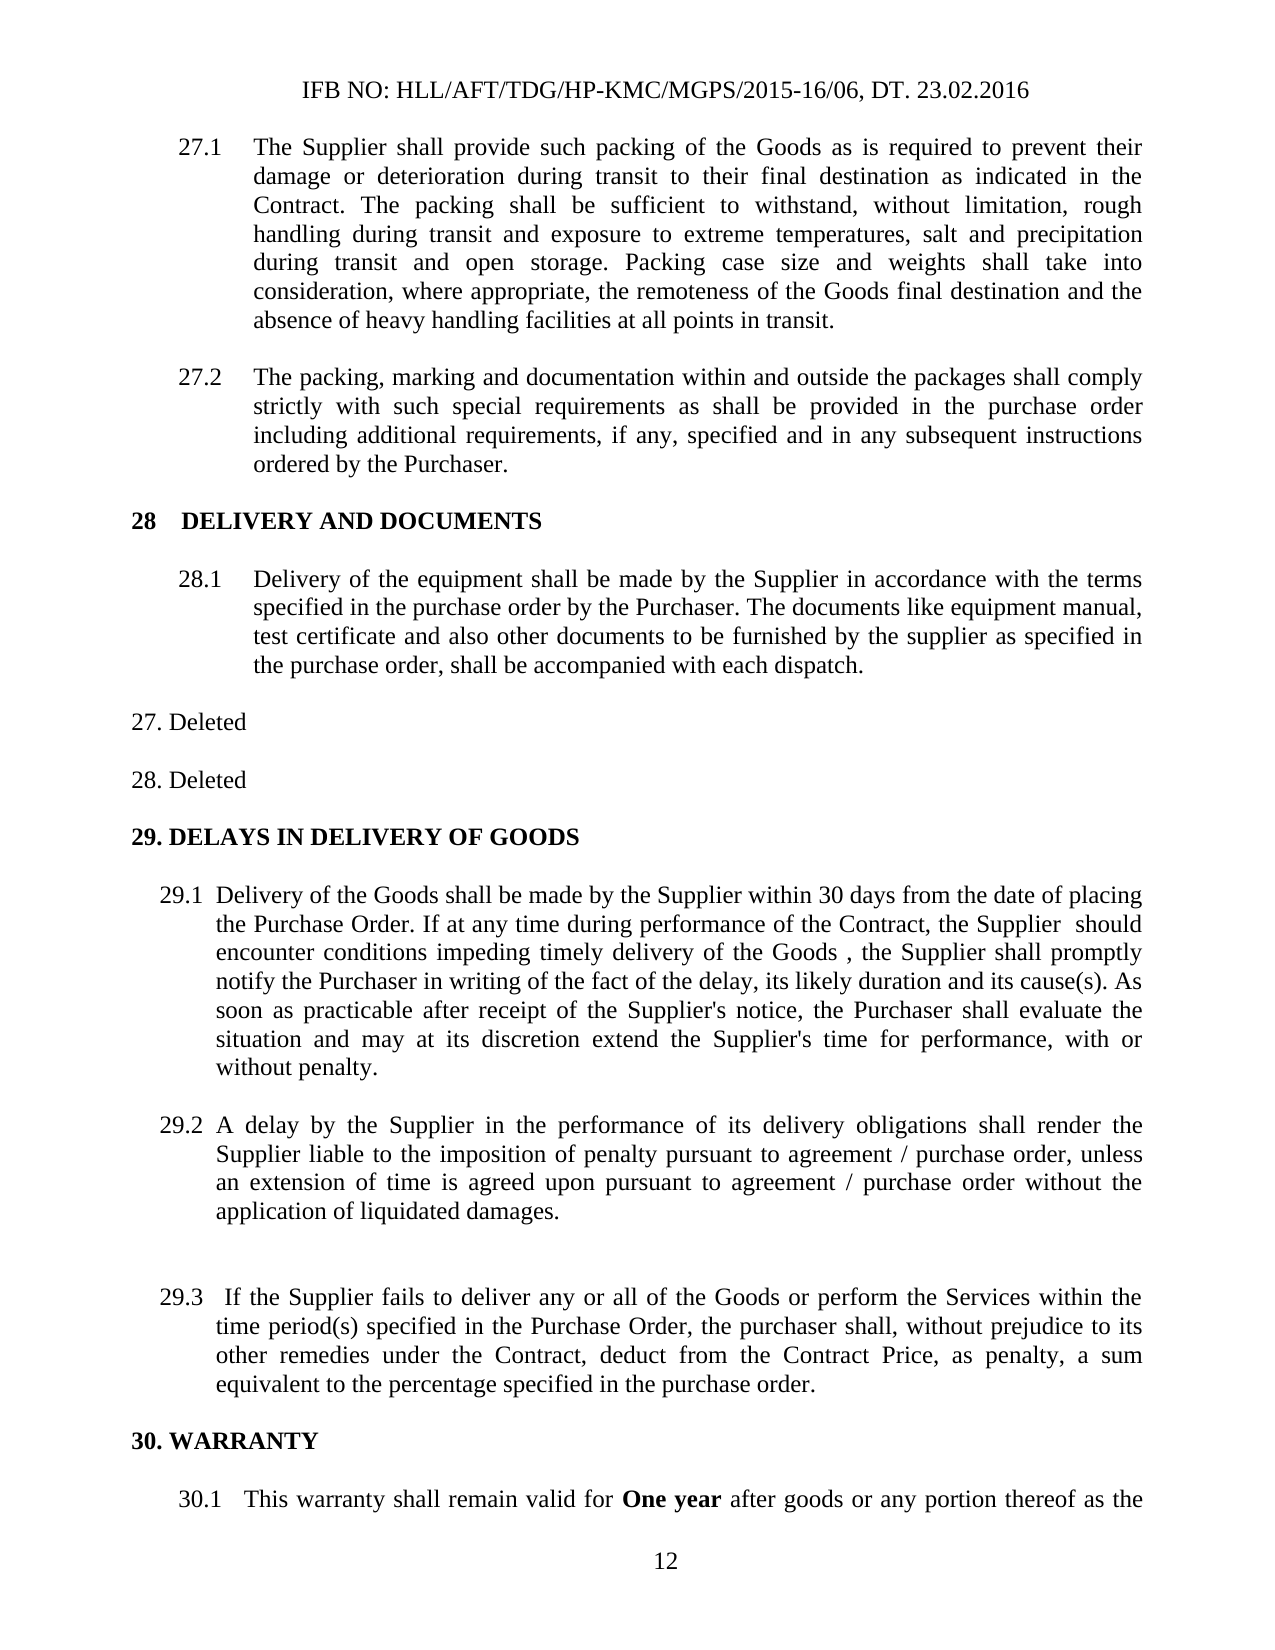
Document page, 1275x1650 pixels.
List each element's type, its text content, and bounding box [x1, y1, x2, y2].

list If the Supplier fails to deliver any or all of the Goods or perform the Services within the time period(s) specified in the Purchase Order, the purchaser shall, without prejudice to its other remedies under the Contract, deduct from the Contract Price, as penalty, a sum equivalent to the percentage specified in the purchase order. [159, 1282, 1144, 1397]
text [178, 1484, 1144, 1512]
text 29. DELAYS IN DELIVERY OF GOODS [131, 822, 1144, 851]
list Delivery of the equipment shall be made by the Supplier in accordance with the terms specified in the purchase order by the Purchaser. The documents like equipment manual, test certificate and also other documents to be furnished by the supplier as specified in the purchase order, shall be accompanied with each dispatch. [178, 564, 1144, 679]
text 27. Deleted [131, 707, 1144, 736]
text 30. WARRANTY [131, 1426, 1200, 1455]
list DELIVERY AND DOCUMENTS [131, 506, 1200, 535]
list The packing, marking and documentation within and outside the packages shall comply strictly with such special requirements as shall be provided in the purchase order including additional requirements, if any, specified and in any subsequent instructions ordered by the Purchaser. [178, 362, 1144, 477]
text 29.2 A delay by the Supplier in the performance of its delivery obligations shall render the Supplier liable to the imposition of penalty pursuant to agreement / purchase order, unless an extension of time is agreed upon pursuant to agreement / purchase order without the application of liquidated damages. [159, 1110, 1144, 1225]
text 28. Deleted [131, 765, 1144, 794]
list Delivery of the Goods shall be made by the Supplier within 30 days from the date of placing the Purchase Order. If at any time during performance of the Contract, the Supplier should encounter conditions impeding timely delivery of the Goods , the Supplier shall promptly notify the Purchaser in writing of the fact of the delay, its likely duration and its cause(s). As soon as practicable after receipt of the Supplier's notice, the Purchaser shall evaluate the situation and may at its discretion extend the Supplier's time for performance, with or without penalty. [159, 880, 1144, 1081]
list The Supplier shall provide such packing of the Goods as is required to prevent their damage or deterioration during transit to their final destination as indicated in the Contract. The packing shall be sufficient to withstand, without limitation, rough handling during transit and exposure to extreme temperatures, salt and precipitation during transit and open storage. Packing case size and weights shall take into consideration, where appropriate, the remoteness of the Goods final destination and the absence of heavy handling facilities at all points in transit. [178, 132, 1144, 334]
